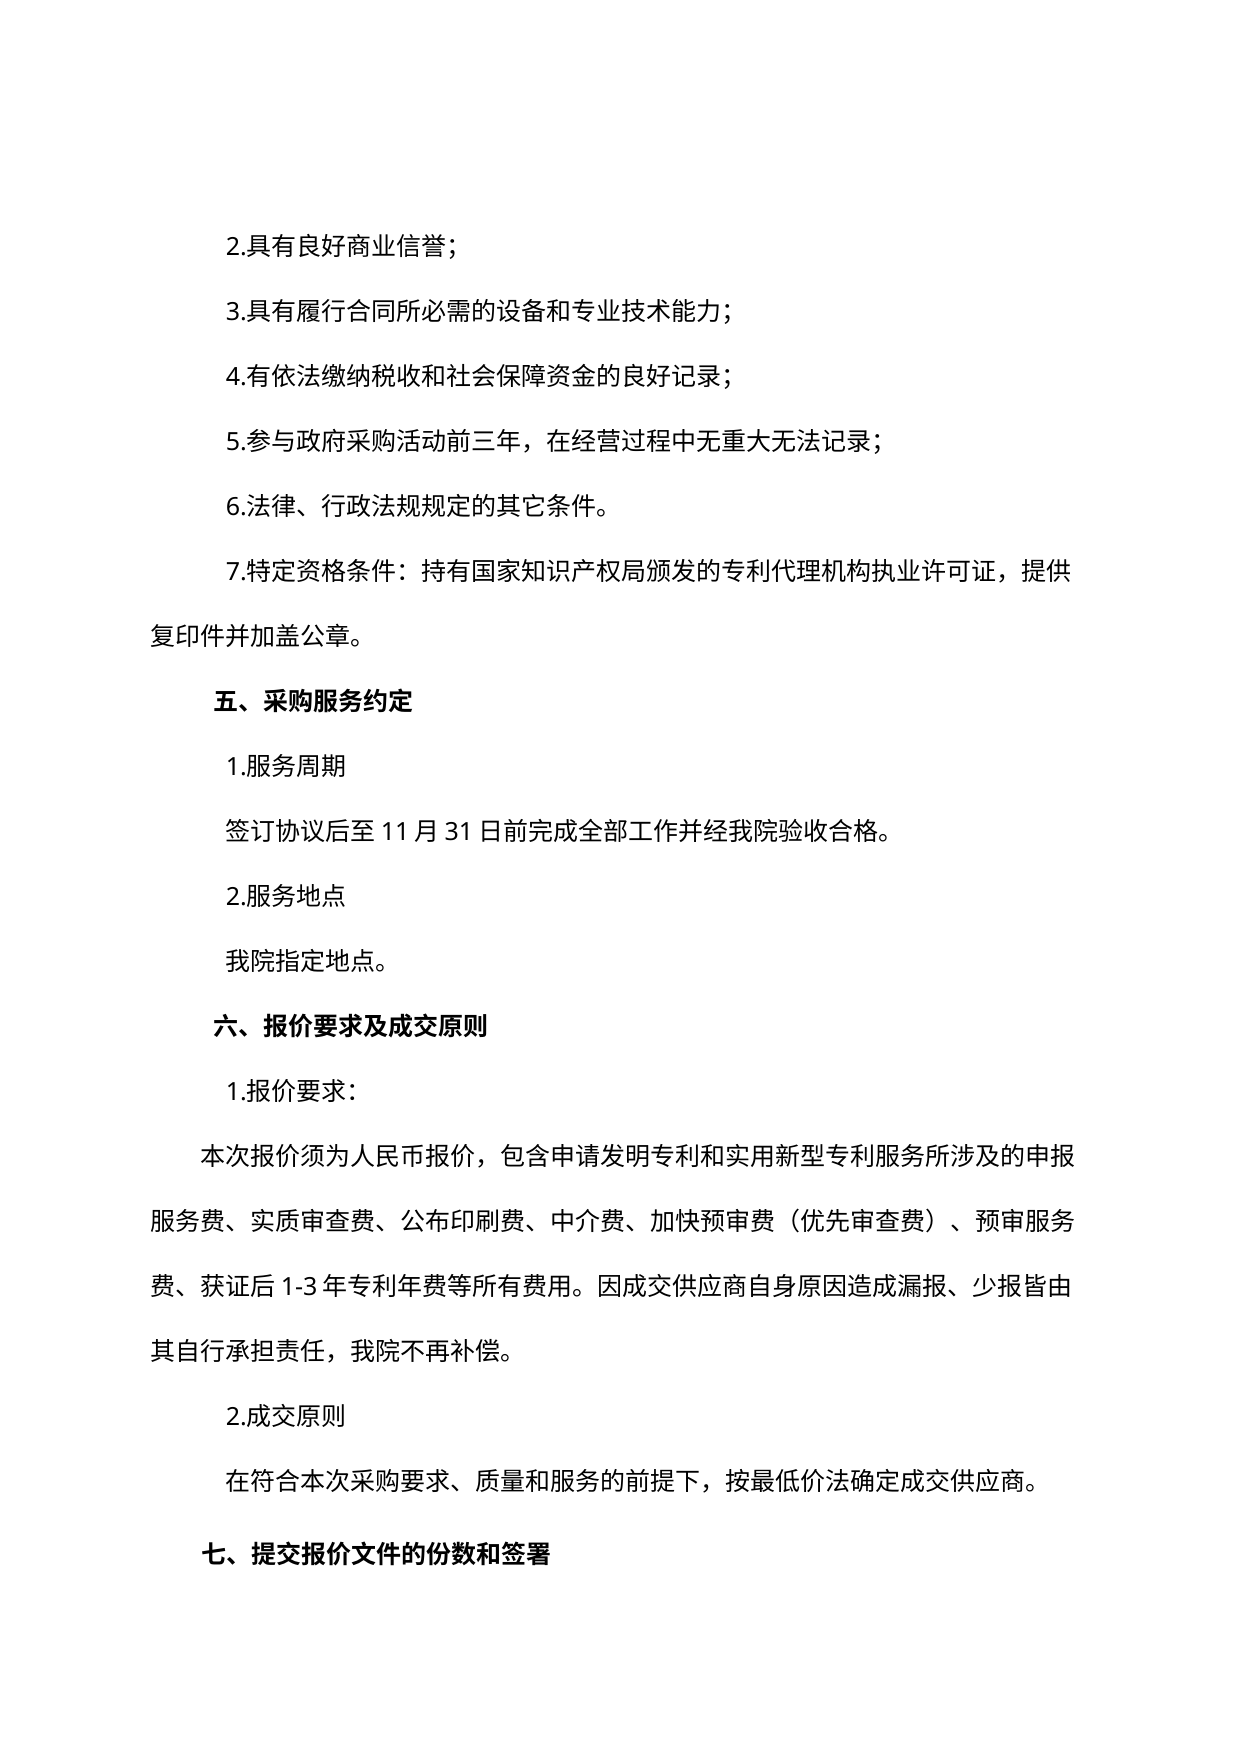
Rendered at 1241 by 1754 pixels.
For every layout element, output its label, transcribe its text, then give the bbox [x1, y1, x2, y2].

text 5.参与政府采购活动前三年，在经营过程中无重大无法记录； [151, 407, 1089, 472]
text 2.具有良好商业信誉； [151, 212, 1089, 277]
text 2.服务地点 [151, 862, 1089, 927]
text 7.特定资格条件：持有国家知识产权局颁发的专利代理机构执业许可证，提供复印件并加盖公章。 [151, 537, 1089, 667]
text 6.法律、行政法规规定的其它条件。 [151, 472, 1089, 537]
text 4.有依法缴纳税收和社会保障资金的良好记录； [151, 342, 1089, 407]
text 本次报价须为人民币报价，包含申请发明专利和实用新型专利服务所涉及的申报服务费、实质审查费、公布印刷费、中介费、加快预审费（优先审查费）、预审服务费、获证后1-3年专利年费等所有费用。因成交供应商自身原因造成漏报、少报皆由其自行承担责任，我院不再补偿。 [151, 1122, 1089, 1382]
text 六、报价要求及成交原则 [151, 992, 1089, 1057]
text 七、提交报价文件的份数和签署 [151, 1512, 1089, 1571]
text 1.服务周期 [151, 732, 1089, 797]
text 签订协议后至11月31日前完成全部工作并经我院验收合格。 [151, 797, 1089, 862]
text 3.具有履行合同所必需的设备和专业技术能力； [151, 277, 1089, 342]
text 我院指定地点。 [151, 927, 1089, 992]
text 1.报价要求： [151, 1057, 1089, 1122]
text 在符合本次采购要求、质量和服务的前提下，按最低价法确定成交供应商。 [151, 1447, 1089, 1512]
text 五、采购服务约定 [151, 667, 1089, 732]
text 2.成交原则 [151, 1382, 1089, 1447]
